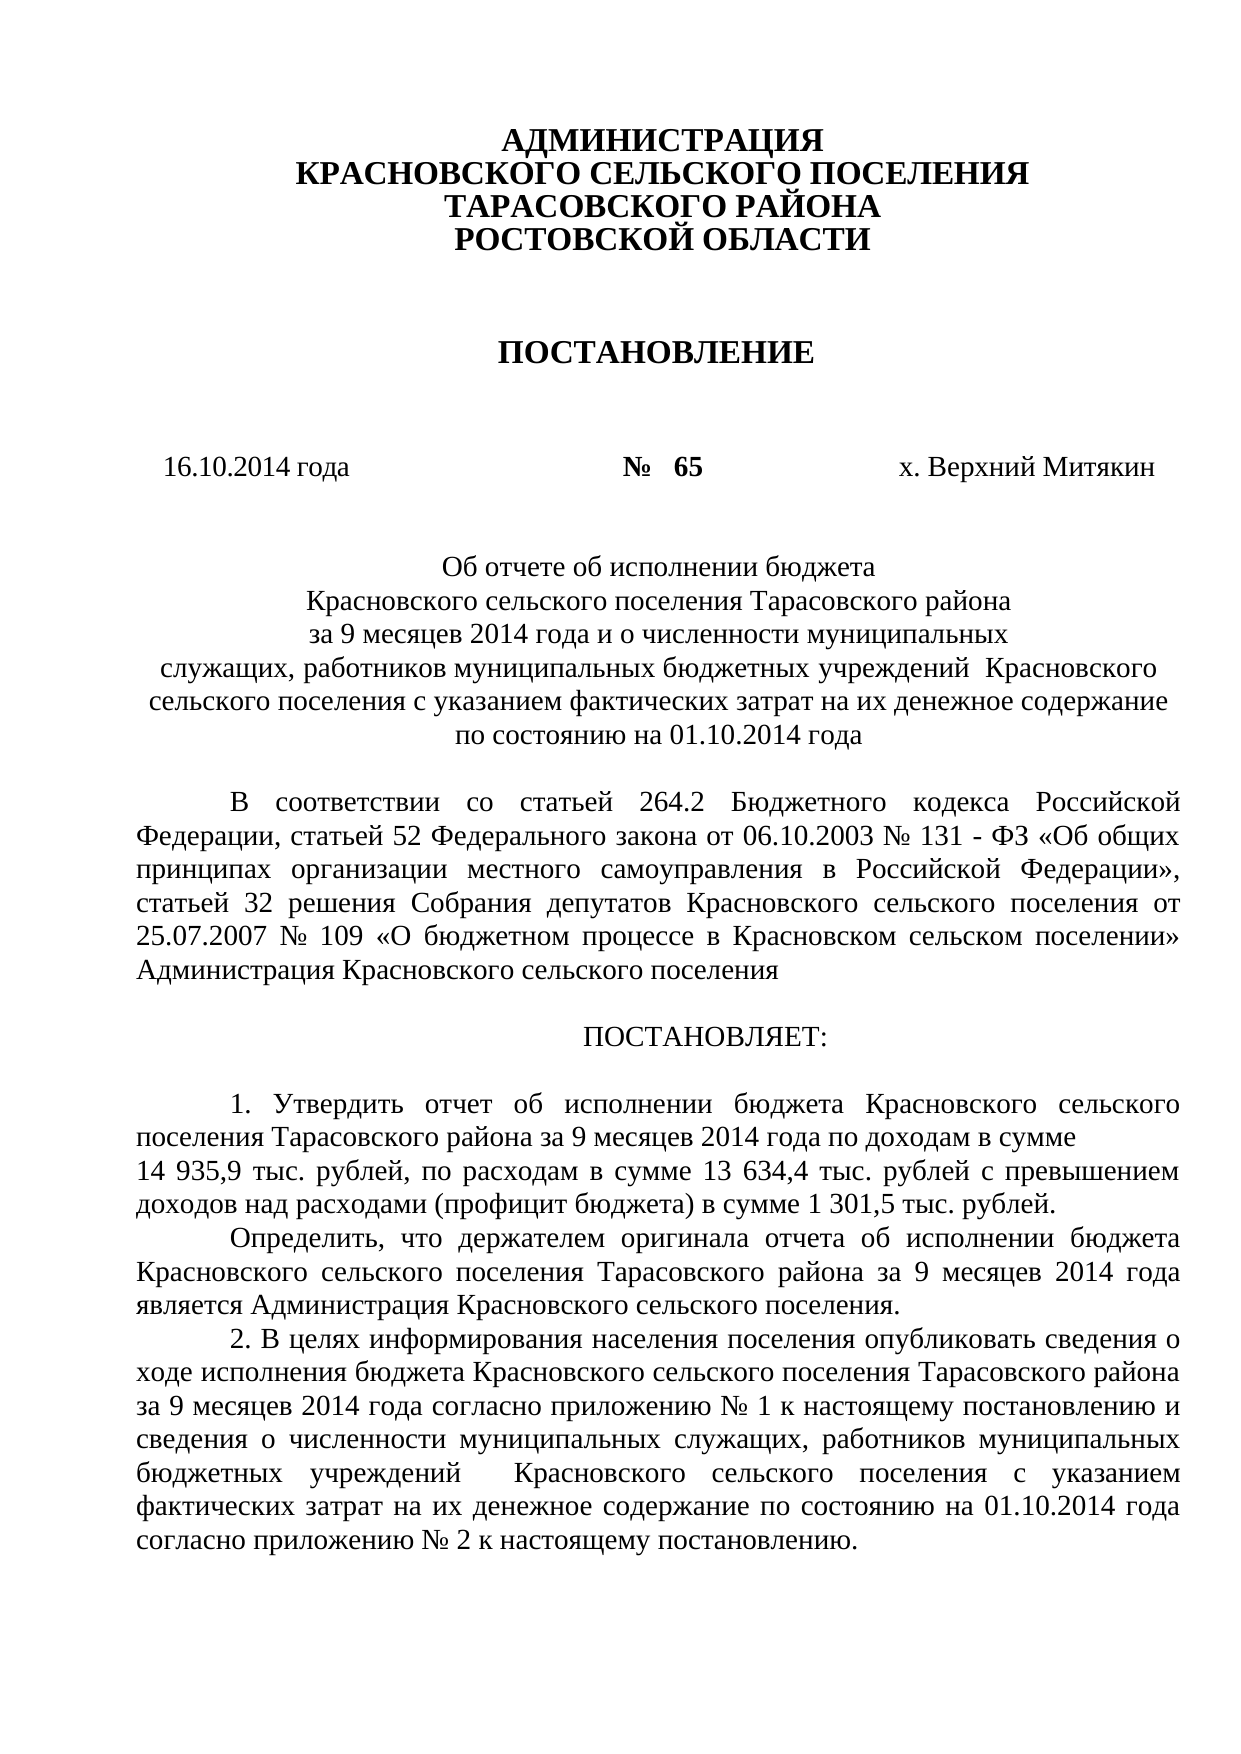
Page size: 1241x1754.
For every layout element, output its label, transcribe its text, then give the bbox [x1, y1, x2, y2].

text 16.10.2014 года № 65 х. Верхний Митякин [136, 449, 1181, 482]
text АДМИНИСТРАЦИЯ [136, 125, 1189, 158]
text ПОСТАНОВЛЕНИЕ [136, 333, 1177, 371]
text КРАСНОВСКОГО СЕЛЬСКОГО ПОСЕЛЕНИЯ [136, 158, 1189, 191]
text 14 935,9 тыс. рублей, по расходам в сумме 13 634,4 тыс. рублей с превышением доходов над расходами (профицит бюджета) в сумме 1 301,5 тыс. рублей. [136, 1153, 1181, 1220]
text РОСТОВСКОЙ ОБЛАСТИ [136, 224, 1189, 257]
text Об отчете об исполнении бюджета [136, 549, 1181, 583]
text В соответствии со статьей 264.2 Бюджетного кодекса Российской Федерации, статьей 52 Федерального закона от 06.10.2003 № 131 - ФЗ «Об общих принципах организации местного самоуправления в Российской Федерации», статьей 32 решения Собрания депутатов Красновского сельского поселения от 25.07.2007 № 109 «О бюджетном процессе в Красновском сельском поселении» Администрация Красновского сельского поселения [136, 784, 1181, 985]
text ТАРАСОВСКОГО РАЙОНА [136, 191, 1189, 224]
text служащих, работников муниципальных бюджетных учреждений Красновского сельского поселения с указанием фактических затрат на их денежное содержание по состоянию на 01.10.2014 года [136, 650, 1181, 751]
text 1. Утвердить отчет об исполнении бюджета Красновского сельского поселения Тарасовского района за 9 месяцев 2014 года по доходам в сумме [136, 1086, 1181, 1153]
text за 9 месяцев 2014 года и о численности муниципальных [136, 616, 1181, 650]
text Определить, что держателем оригинала отчета об исполнении бюджета Красновского сельского поселения Тарасовского района за 9 месяцев 2014 года является Администрация Красновского сельского поселения. [136, 1220, 1181, 1321]
text Красновского сельского поселения Тарасовского района [136, 583, 1181, 616]
text ПОСТАНОВЛЯЕТ: [136, 1019, 1181, 1052]
text 2. В целях информирования населения поселения опубликовать сведения о ходе исполнения бюджета Красновского сельского поселения Тарасовского района за 9 месяцев 2014 года согласно приложению № 1 к настоящему постановлению и сведения о численности муниципальных служащих, работников муниципальных бюджетных учреждений Красновского сельского поселения с указанием фактических затрат на их денежное содержание по состоянию на 01.10.2014 года согласно приложению № 2 к настоящему постановлению. [136, 1321, 1181, 1556]
